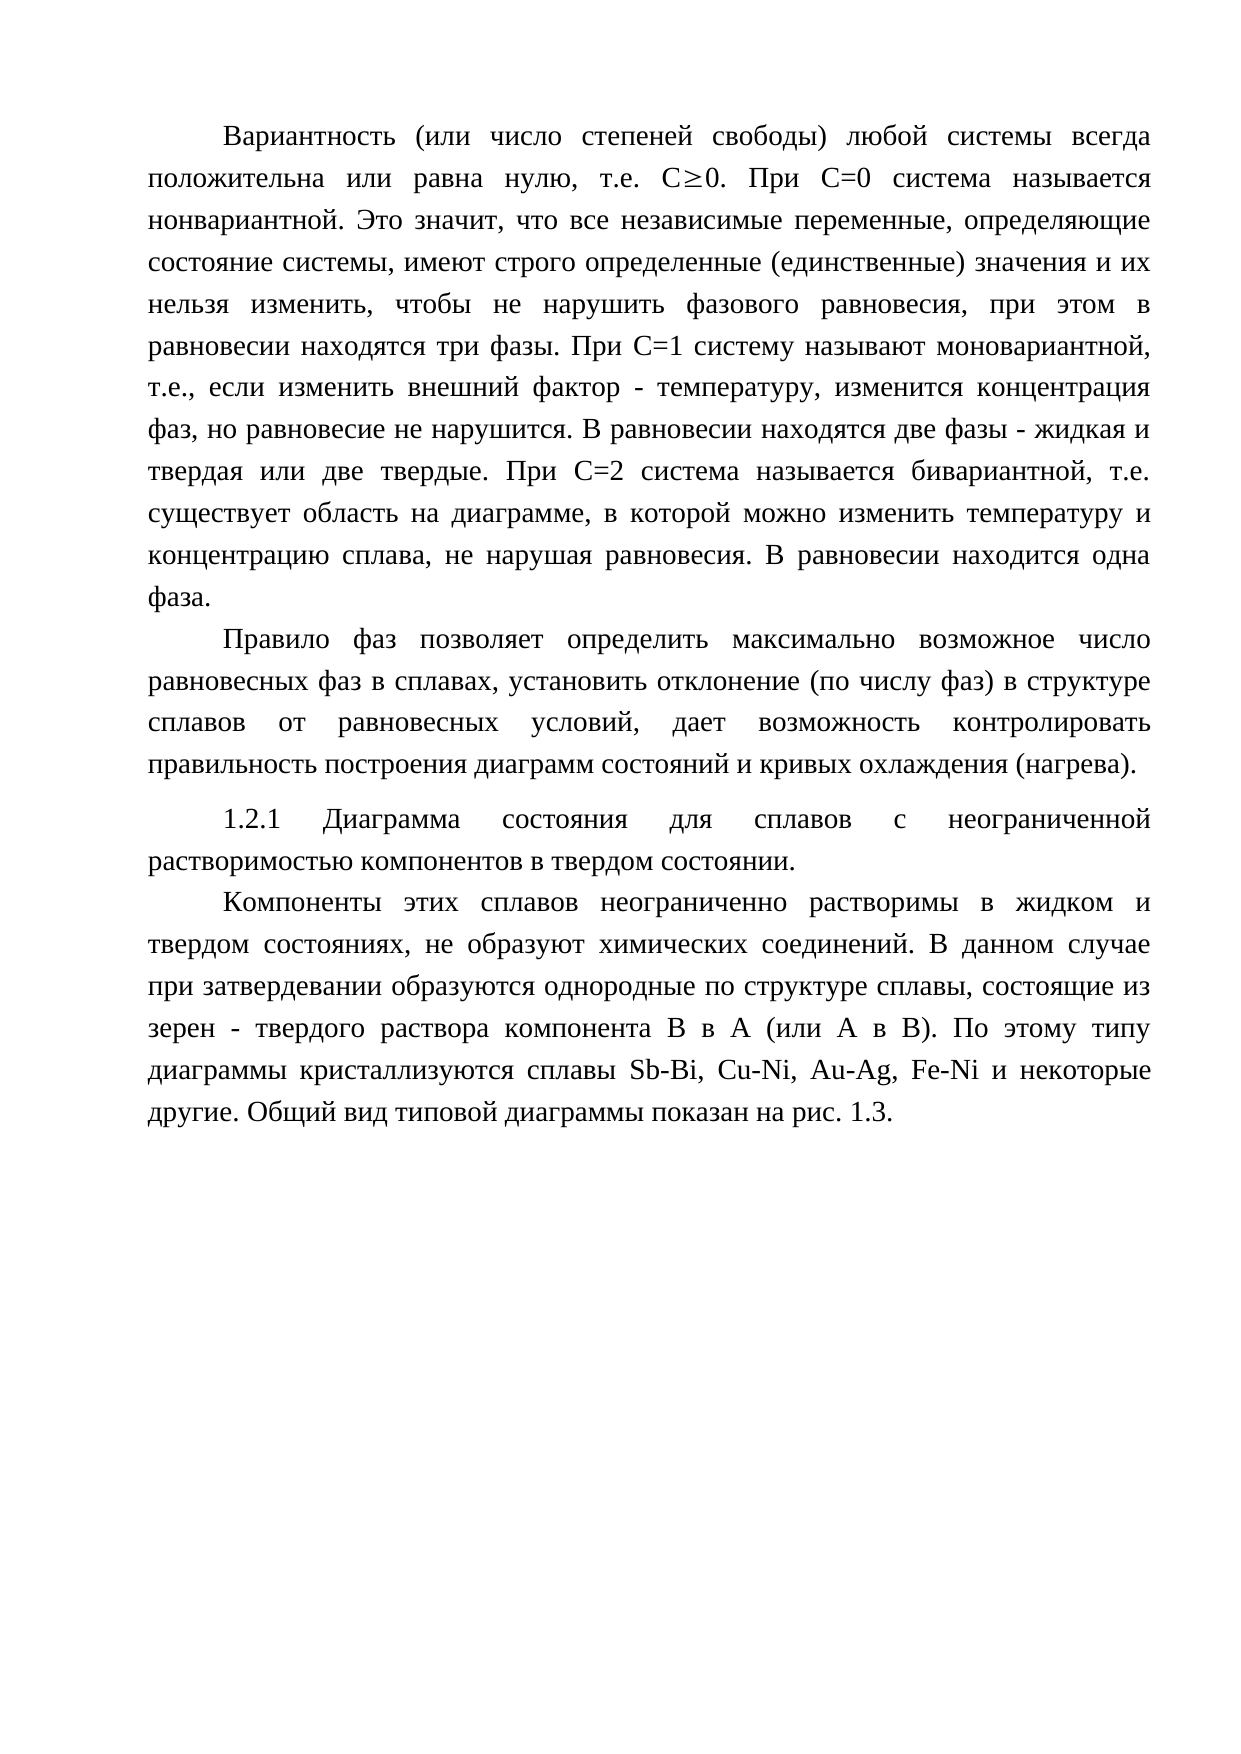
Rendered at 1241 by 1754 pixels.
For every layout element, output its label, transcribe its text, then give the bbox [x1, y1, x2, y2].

text Правило фаз позволяет определить максимально возможное число равновесных фаз в сплавах, установить отклонение (по числу фаз) в структуре сплавов от равновесных условий, дает возможность контролировать правильность построения диаграмм состояний и кривых охлаждения (нагрева). [148, 621, 1152, 780]
text Вариантность (или число степеней свободы) любой системы всегда положительна или равна нулю, т.е. С0. При С=0 система называется нонвариантной. Это значит, что все независимые переменные, определяющие состояние системы, имеют строго определенные (единственные) значения и их нельзя изменить, чтобы не нарушить фазового равновесия, при этом в равновесии находятся три фазы. При С=1 систему называют моновариантной, т.е., если изменить внешний фактор - температуру, изменится концентрация фаз, но равновесие не нарушится. В равновесии находятся две фазы - жидкая и твердая или две твердые. При С=2 система называется бивариантной, т.е. существует область на диаграмме, в которой можно изменить температуру и концентрацию сплава, не нарушая равновесия. В равновесии находится одна фаза. [148, 118, 1152, 612]
text Компоненты этих сплавов неограниченно растворимы в жидком и твердом состояниях, не образуют химических соединений. В данном случае при затвердевании образуются однородные по структуре сплавы, состоящие из зерен - твердого раствора компонента В в А (или А в В). По этому типу диаграммы кристаллизуются сплавы Sb-Bi, Cu-Ni, Au-Ag, Fe-Ni и некоторые другие. Общий вид типовой диаграммы показан на рис. 1.3. [148, 884, 1152, 1127]
text 1.2.1 Диаграмма состояния для сплавов с неограниченной растворимостью компонентов в твердом состоянии. [148, 801, 1152, 876]
